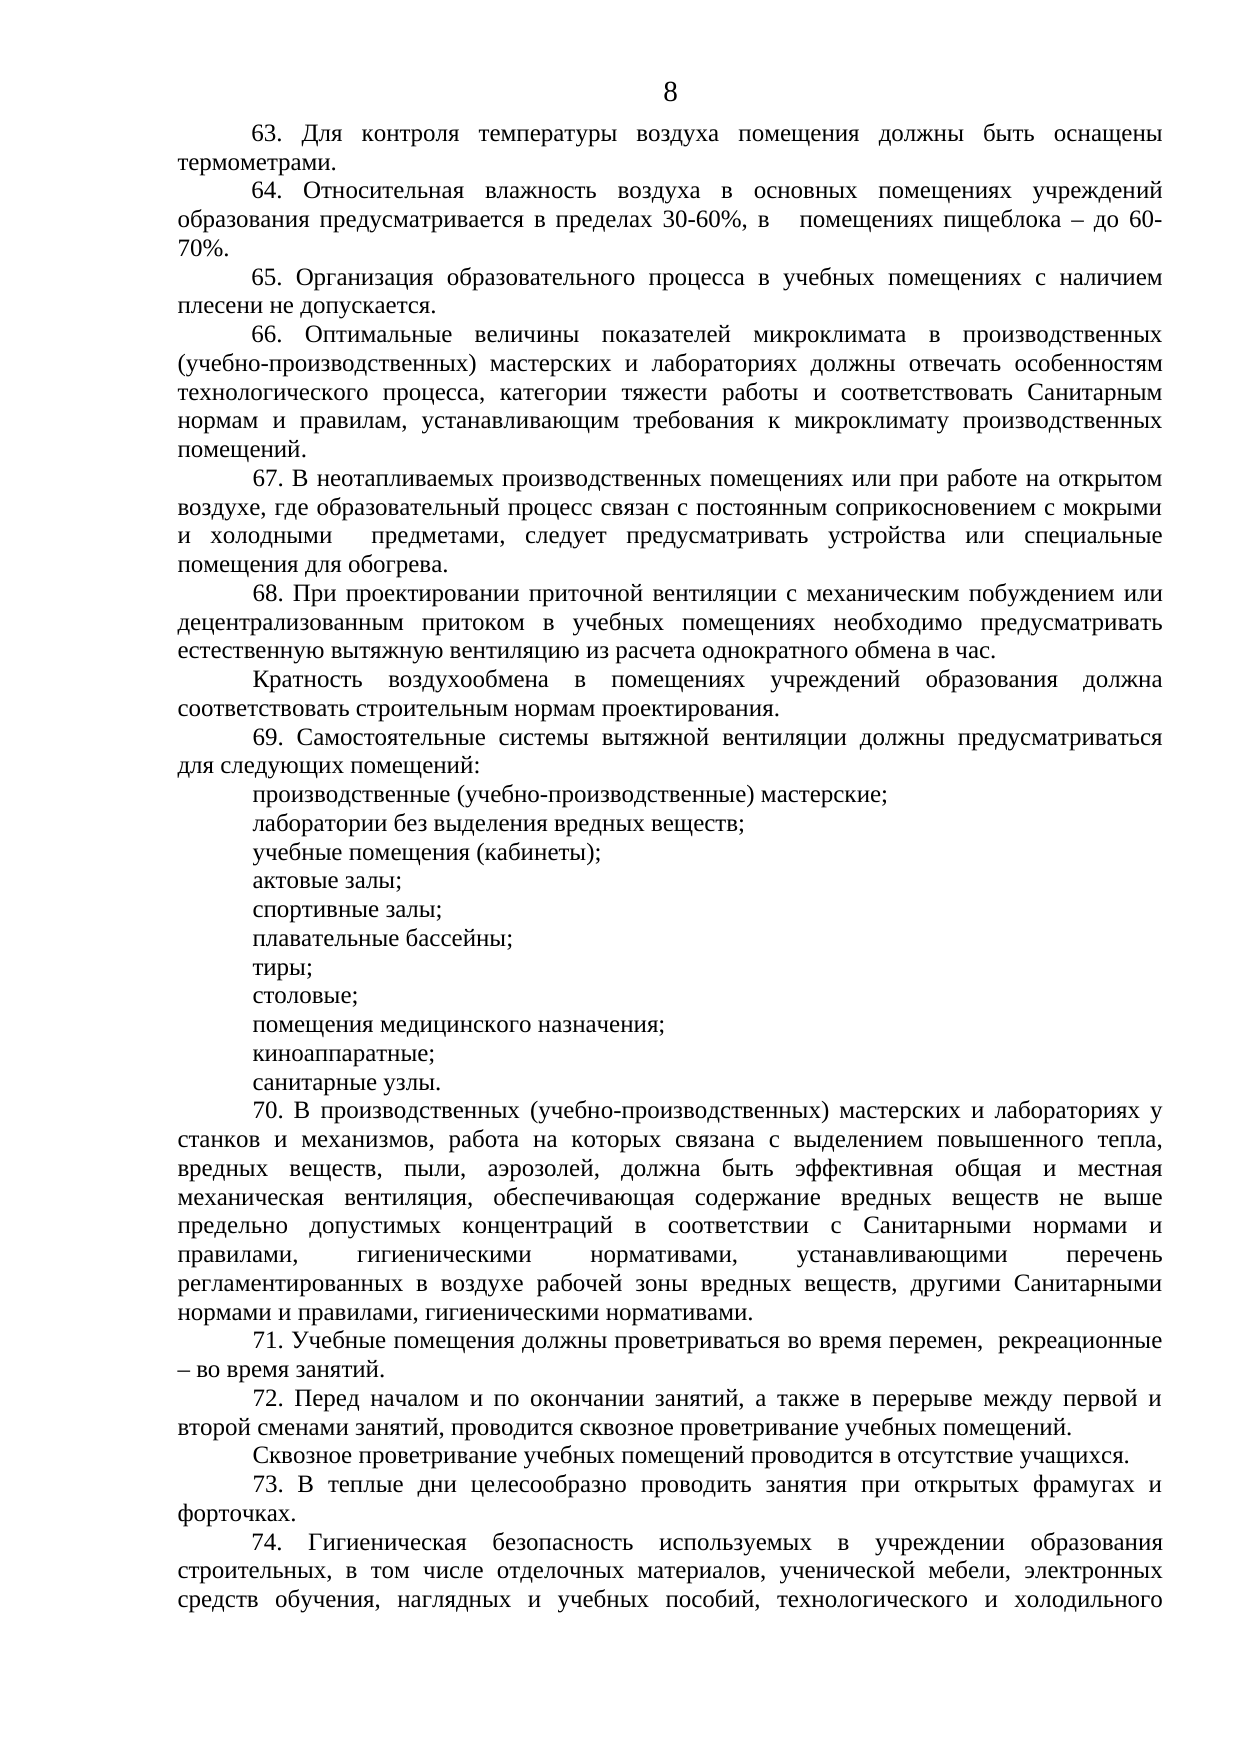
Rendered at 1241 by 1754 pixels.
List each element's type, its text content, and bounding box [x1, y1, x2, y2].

text киноаппаратные; [177, 1038, 1163, 1067]
text 69. Самостоятельные системы вытяжной вентиляции должны предусматриваться для следующих помещений: [177, 722, 1163, 779]
text помещения медицинского назначения; [177, 1009, 1163, 1038]
text Кратность воздухообмена в помещениях учреждений образования должна соответствовать строительным нормам проектирования. [177, 664, 1163, 722]
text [177, 1527, 1163, 1613]
text плавательные бассейны; [177, 923, 1163, 952]
text актовые залы; [177, 866, 1163, 894]
text учебные помещения (кабинеты); [177, 837, 1163, 866]
text лаборатории без выделения вредных веществ; [177, 808, 1163, 837]
text 73. В теплые дни целесообразно проводить занятия при открытых фрамугах и форточках. [177, 1469, 1163, 1527]
text производственные (учебно-производственные) мастерские; [177, 779, 1163, 808]
text 68. При проектировании приточной вентиляции с механическим побуждением или децентрализованным притоком в учебных помещениях необходимо предусматривать естественную вытяжную вентиляцию из расчета однократного обмена в час. [177, 578, 1163, 664]
text 67. В неотапливаемых производственных помещениях или при работе на открытом воздухе, где образовательный процесс связан с постоянным соприкосновением с мокрыми и холодными предметами, следует предусматривать устройства или специальные помещения для обогрева. [177, 463, 1163, 578]
text 63. Для контроля температуры воздуха помещения должны быть оснащены термометрами. [177, 118, 1163, 176]
text 72. Перед началом и по окончании занятий, а также в перерыве между первой и второй сменами занятий, проводится сквозное проветривание учебных помещений. [177, 1383, 1163, 1441]
text столовые; [177, 981, 1163, 1009]
text Сквозное проветривание учебных помещений проводится в отсутствие учащихся. [177, 1441, 1163, 1469]
text тиры; [177, 952, 1163, 981]
text 66. Оптимальные величины показателей микроклимата в производственных (учебно-производственных) мастерских и лабораториях должны отвечать особенностям технологического процесса, категории тяжести работы и соответствовать Санитарным нормам и правилам, устанавливающим требования к микроклимату производственных помещений. [177, 319, 1163, 463]
text санитарные узлы. [177, 1067, 1163, 1096]
text 71. Учебные помещения должны проветриваться во время перемен, рекреационные – во время занятий. [177, 1326, 1163, 1383]
text 64. Относительная влажность воздуха в основных помещениях учреждений образования предусматривается в пределах 30-60%, в помещениях пищеблока – до 60-70%. [177, 176, 1163, 262]
text спортивные залы; [177, 894, 1163, 923]
text 65. Организация образовательного процесса в учебных помещениях с наличием плесени не допускается. [177, 262, 1163, 319]
text 70. В производственных (учебно-производственных) мастерских и лабораториях у станков и механизмов, работа на которых связана с выделением повышенного тепла, вредных веществ, пыли, аэрозолей, должна быть эффективная общая и местная механическая вентиляция, обеспечивающая содержание вредных веществ не выше предельно допустимых концентраций в соответствии с Санитарными нормами и правилами, гигиеническими нормативами, устанавливающими перечень регламентированных в воздухе рабочей зоны вредных веществ, другими Санитарными нормами и правилами, гигиеническими нормативами. [177, 1096, 1163, 1326]
